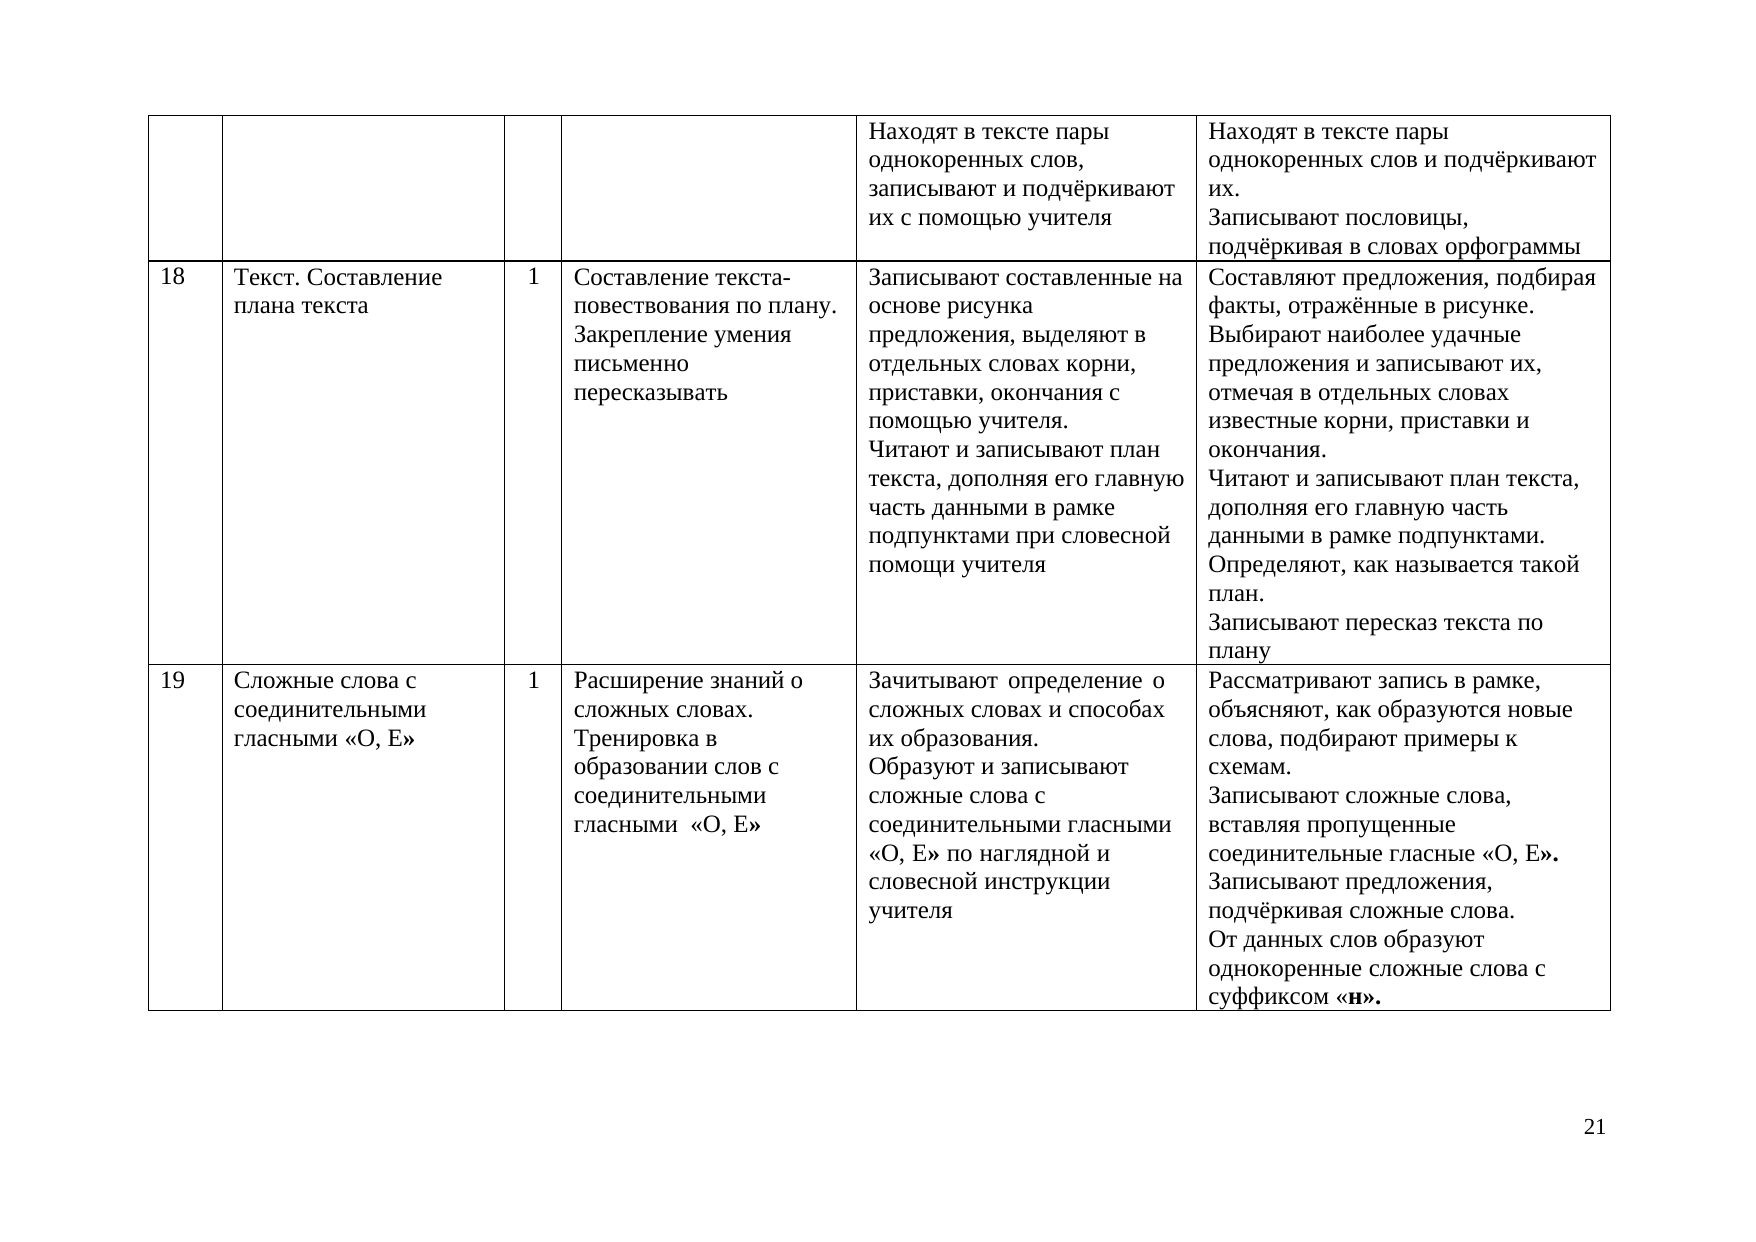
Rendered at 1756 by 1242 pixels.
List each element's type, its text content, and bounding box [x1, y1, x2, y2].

table_cell Сложные слова с соединительными гласными «О, Е» [223, 665, 504, 1010]
table_cell Записывают составленные на основе рисунка предложения, выделяют в отдельных словах корни, приставки, окончания с помощью учителя. Читают и записывают план текста, дополняя его главную часть данными в рамке подпунктами при словесной помощи учителя [857, 262, 1196, 664]
table_cell Рассматривают запись в рамке, объясняют, как образуются новые слова, подбирают примеры к схемам. Записывают сложные слова, вставляя пропущенные соединительные гласные «О, Е». Записывают предложения, подчёркивая сложные слова. От данных слов образуют однокоренные сложные слова с суффиксом «н». [1197, 665, 1610, 1010]
table_cell 1 [505, 665, 561, 1010]
table_header [149, 116, 222, 259]
table_cell Расширение знаний о сложных словах. Тренировка в образовании слов с соединительными гласными «О, Е» [562, 665, 856, 1010]
table_cell Составляют предложения, подбирая факты, отражённые в рисунке. Выбирают наиболее удачные предложения и записывают их, отмечая в отдельных словах известные корни, приставки и окончания. Читают и записывают план текста, дополняя его главную часть данными в рамке подпунктами. Определяют, как называется такой план. Записывают пересказ текста по плану [1197, 262, 1610, 664]
table_header [223, 116, 504, 259]
table_header Находят в тексте пары однокоренных слов и подчёркивают их. Записывают пословицы, подчёркивая в словах орфограммы [1197, 116, 1610, 259]
table_header [562, 116, 856, 259]
table_cell 18 [149, 262, 222, 664]
table_header Находят в тексте пары однокоренных слов, записывают и подчёркивают их с помощью учителя [857, 116, 1196, 259]
table_cell 19 [149, 665, 222, 1010]
table_cell Зачитывают определение о сложных словах и способах их образования. Образуют и записывают сложные слова с соединительными гласными «О, Е» по наглядной и словесной инструкции учителя [857, 665, 1196, 1010]
table_header [505, 116, 561, 259]
table_cell Текст. Составление плана текста [223, 262, 504, 664]
table_cell Составление текста- повествования по плану. Закрепление умения письменно пересказывать [562, 262, 856, 664]
table_cell 1 [505, 262, 561, 664]
